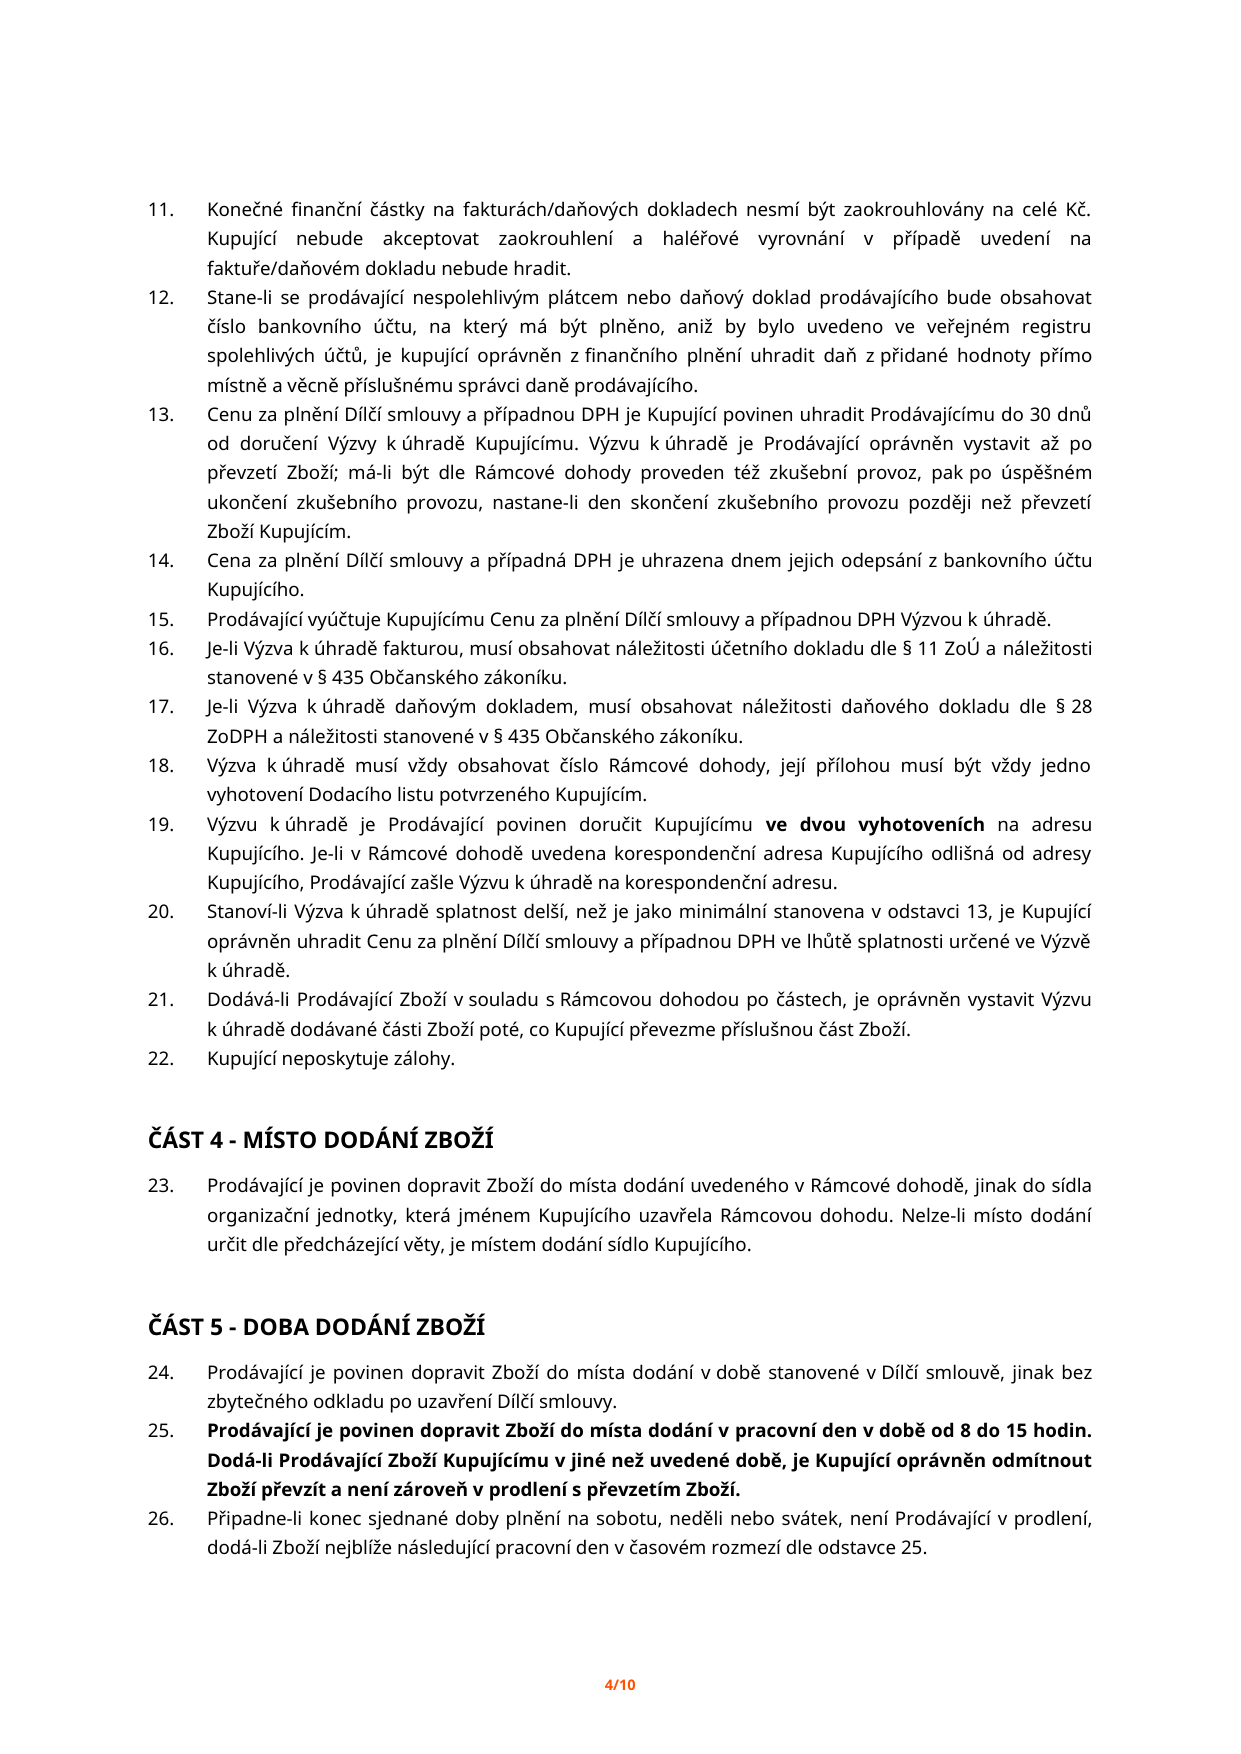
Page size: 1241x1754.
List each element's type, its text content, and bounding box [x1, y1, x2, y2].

list Cenu za plnění Dílčí smlouvy a případnou DPH je Kupující povinen uhradit Prodávajícímu do 30 dnů od doručení Výzvy k úhradě Kupujícímu. Výzvu k úhradě je Prodávající oprávněn vystavit až po převzetí Zboží; má-li být dle Rámcové dohody proveden též zkušební provoz, pak po úspěšném ukončení zkušebního provozu, nastane-li den skončení zkušebního provozu později než převzetí Zboží Kupujícím. [148, 401, 1092, 544]
subtitle MÍSTO DODÁNÍ ZBOŽÍ [148, 1124, 1092, 1156]
list Konečné finanční částky na fakturách/daňových dokladech nesmí být zaokrouhlovány na celé Kč. Kupující nebude akceptovat zaokrouhlení a haléřové vyrovnání v případě uvedení na faktuře/daňovém dokladu nebude hradit. [148, 196, 1092, 280]
list Prodávající je povinen dopravit Zboží do místa dodání v pracovní den v době od 8 do 15 hodin. Dodá-li Prodávající Zboží Kupujícímu v jiné než uvedené době, je Kupující oprávněn odmítnout Zboží převzít a není zároveň v prodlení s převzetím Zboží. [148, 1418, 1092, 1502]
list Cena za plnění Dílčí smlouvy a případná DPH je uhrazena dnem jejich odepsání z bankovního účtu Kupujícího. [148, 547, 1092, 602]
list Výzva k úhradě musí vždy obsahovat číslo Rámcové dohody, její přílohou musí být vždy jedno vyhotovení Dodacího listu potvrzeného Kupujícím. [148, 752, 1092, 807]
list Je-li Výzva k úhradě daňovým dokladem, musí obsahovat náležitosti daňového dokladu dle § 28 ZoDPH a náležitosti stanovené v § 435 Občanského zákoníku. [148, 694, 1092, 749]
list Dodává-li Prodávající Zboží v souladu s Rámcovou dohodou po částech, je oprávněn vystavit Výzvu k úhradě dodávané části Zboží poté, co Kupující převezme příslušnou část Zboží. [148, 987, 1092, 1041]
list Je-li Výzva k úhradě fakturou, musí obsahovat náležitosti účetního dokladu dle § 11 ZoÚ a náležitosti stanovené v § 435 Občanského zákoníku. [148, 635, 1092, 690]
list Prodávající je povinen dopravit Zboží do místa dodání v době stanovené v Dílčí smlouvě, jinak bez zbytečného odkladu po uzavření Dílčí smlouvy. [148, 1359, 1092, 1414]
subtitle DOBA DODÁNÍ ZBOŽÍ [148, 1311, 1092, 1342]
list Připadne-li konec sjednané doby plnění na sobotu, neděli nebo svátek, není Prodávající v prodlení, dodá-li Zboží nejblíže následující pracovní den v časovém rozmezí dle odstavce 25. [148, 1505, 1092, 1560]
list Prodávající je povinen dopravit Zboží do místa dodání uvedeného v Rámcové dohodě, jinak do sídla organizační jednotky, která jménem Kupujícího uzavřela Rámcovou dohodu. Nelze-li místo dodání určit dle předcházející věty, je místem dodání sídlo Kupujícího. [148, 1173, 1092, 1257]
list Prodávající vyúčtuje Kupujícímu Cenu za plnění Dílčí smlouvy a případnou DPH Výzvou k úhradě. [148, 606, 1092, 632]
list Kupující neposkytuje zálohy. [148, 1045, 1092, 1071]
list Stane-li se prodávající nespolehlivým plátcem nebo daňový doklad prodávajícího bude obsahovat číslo bankovního účtu, na který má být plněno, aniž by bylo uvedeno ve veřejném registru spolehlivých účtů, je kupující oprávněn z finančního plnění uhradit daň z přidané hodnoty přímo místně a věcně příslušnému správci daně prodávajícího. [148, 284, 1092, 397]
list Výzvu k úhradě je Prodávající povinen doručit Kupujícímu ve dvou vyhotoveních na adresu Kupujícího. Je-li v Rámcové dohodě uvedena korespondenční adresa Kupujícího odlišná od adresy Kupujícího, Prodávající zašle Výzvu k úhradě na korespondenční adresu. [148, 811, 1092, 895]
list Stanoví-li Výzva k úhradě splatnost delší, než je jako minimální stanovena v odstavci 13, je Kupující oprávněn uhradit Cenu za plnění Dílčí smlouvy a případnou DPH ve lhůtě splatnosti určené ve Výzvě k úhradě. [148, 899, 1092, 983]
